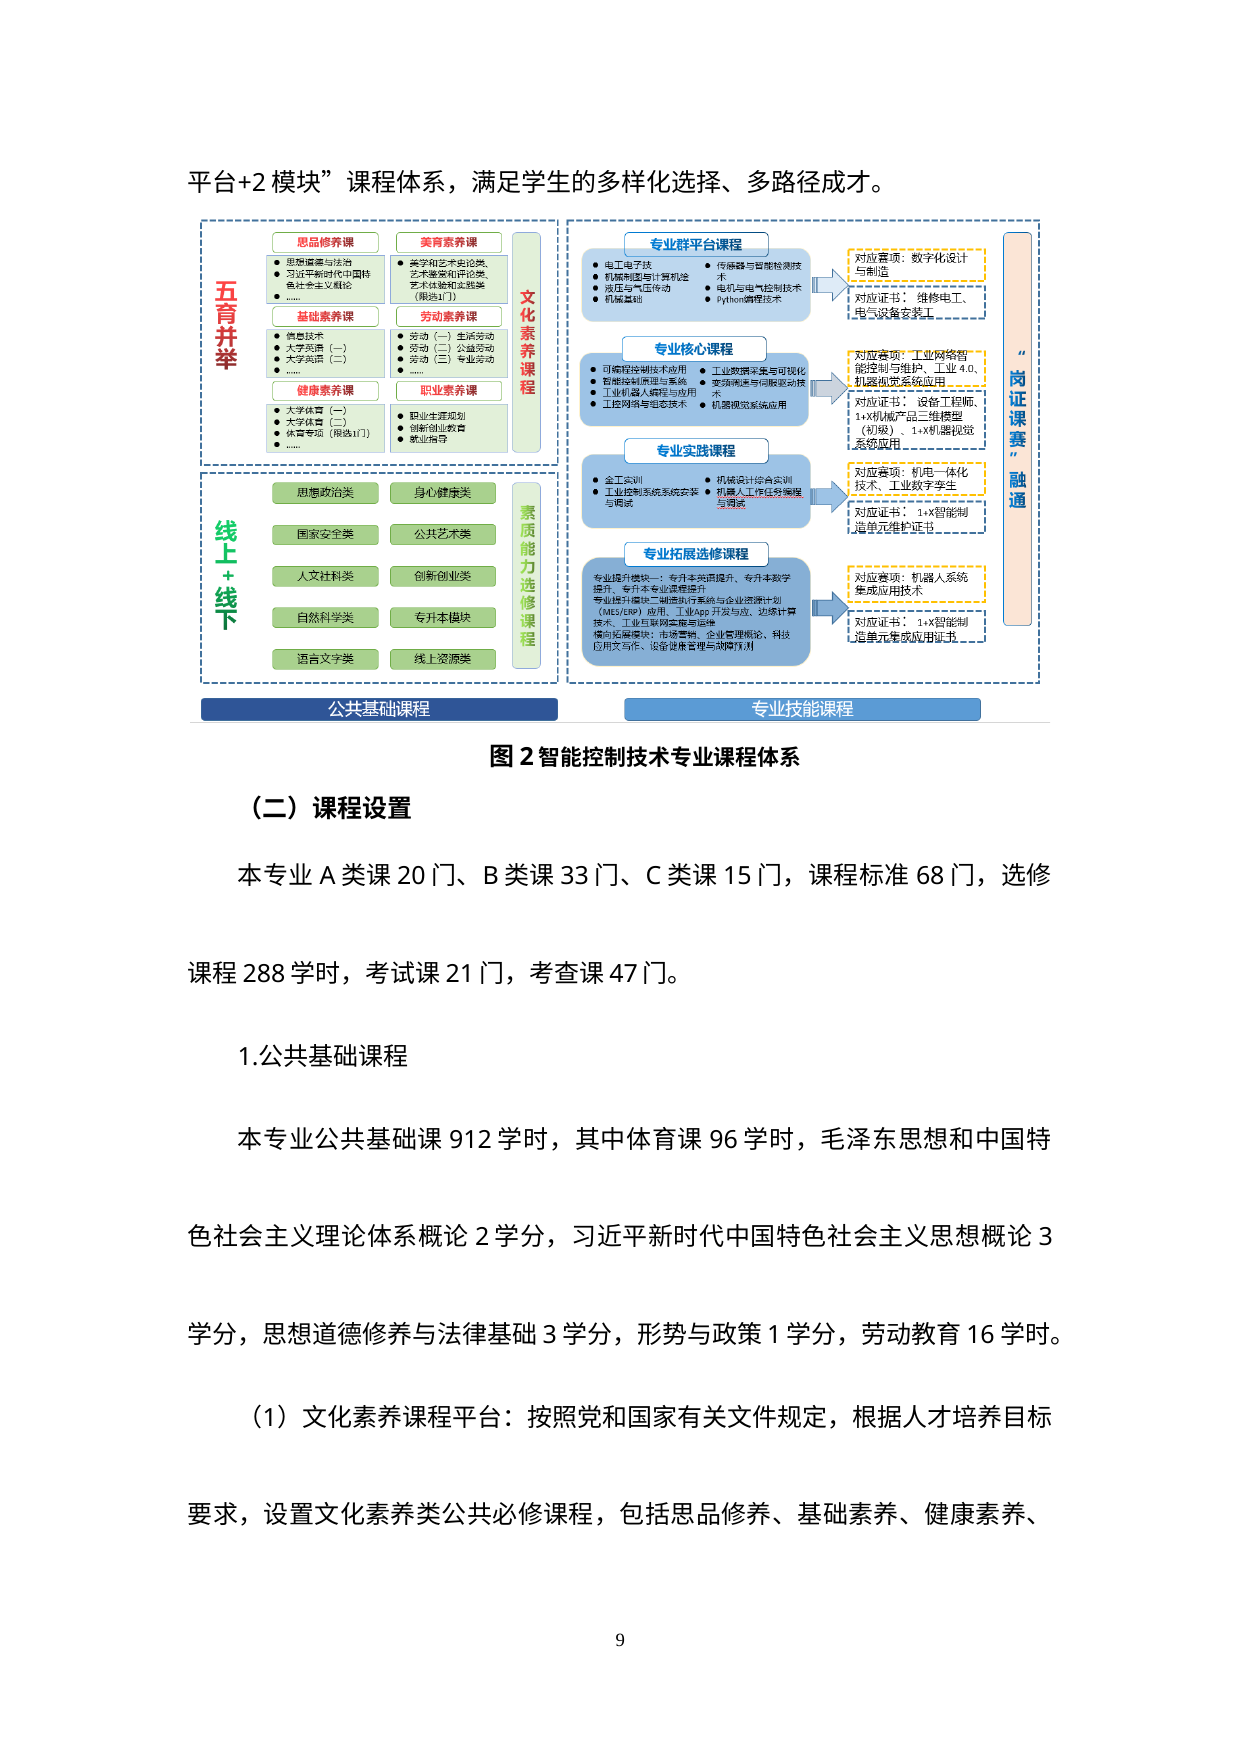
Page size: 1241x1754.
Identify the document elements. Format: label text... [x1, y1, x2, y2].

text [187, 1383, 1053, 1546]
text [187, 162, 1053, 198]
text 本专业公共基础课912学时，其中体育课96学时，毛泽东思想和中国特色社会主义理论体系概论2学分，习近平新时代中国特色社会主义思想概论3学分，思想道德修养与法律基础3学分，形势与政策1学分，劳动教育16学时。 [187, 1105, 1053, 1365]
picture [190, 216, 1051, 723]
text （二）课程设置 [187, 789, 1053, 825]
text 1.公共基础课程 [187, 1022, 1053, 1087]
text 本专业A类课20门、B类课33门、C类课15门，课程标准68门，选修课程288学时，考试课21门，考查课47门。 [187, 841, 1053, 1004]
text 图2智能控制技术专业课程体系 [187, 736, 1053, 772]
